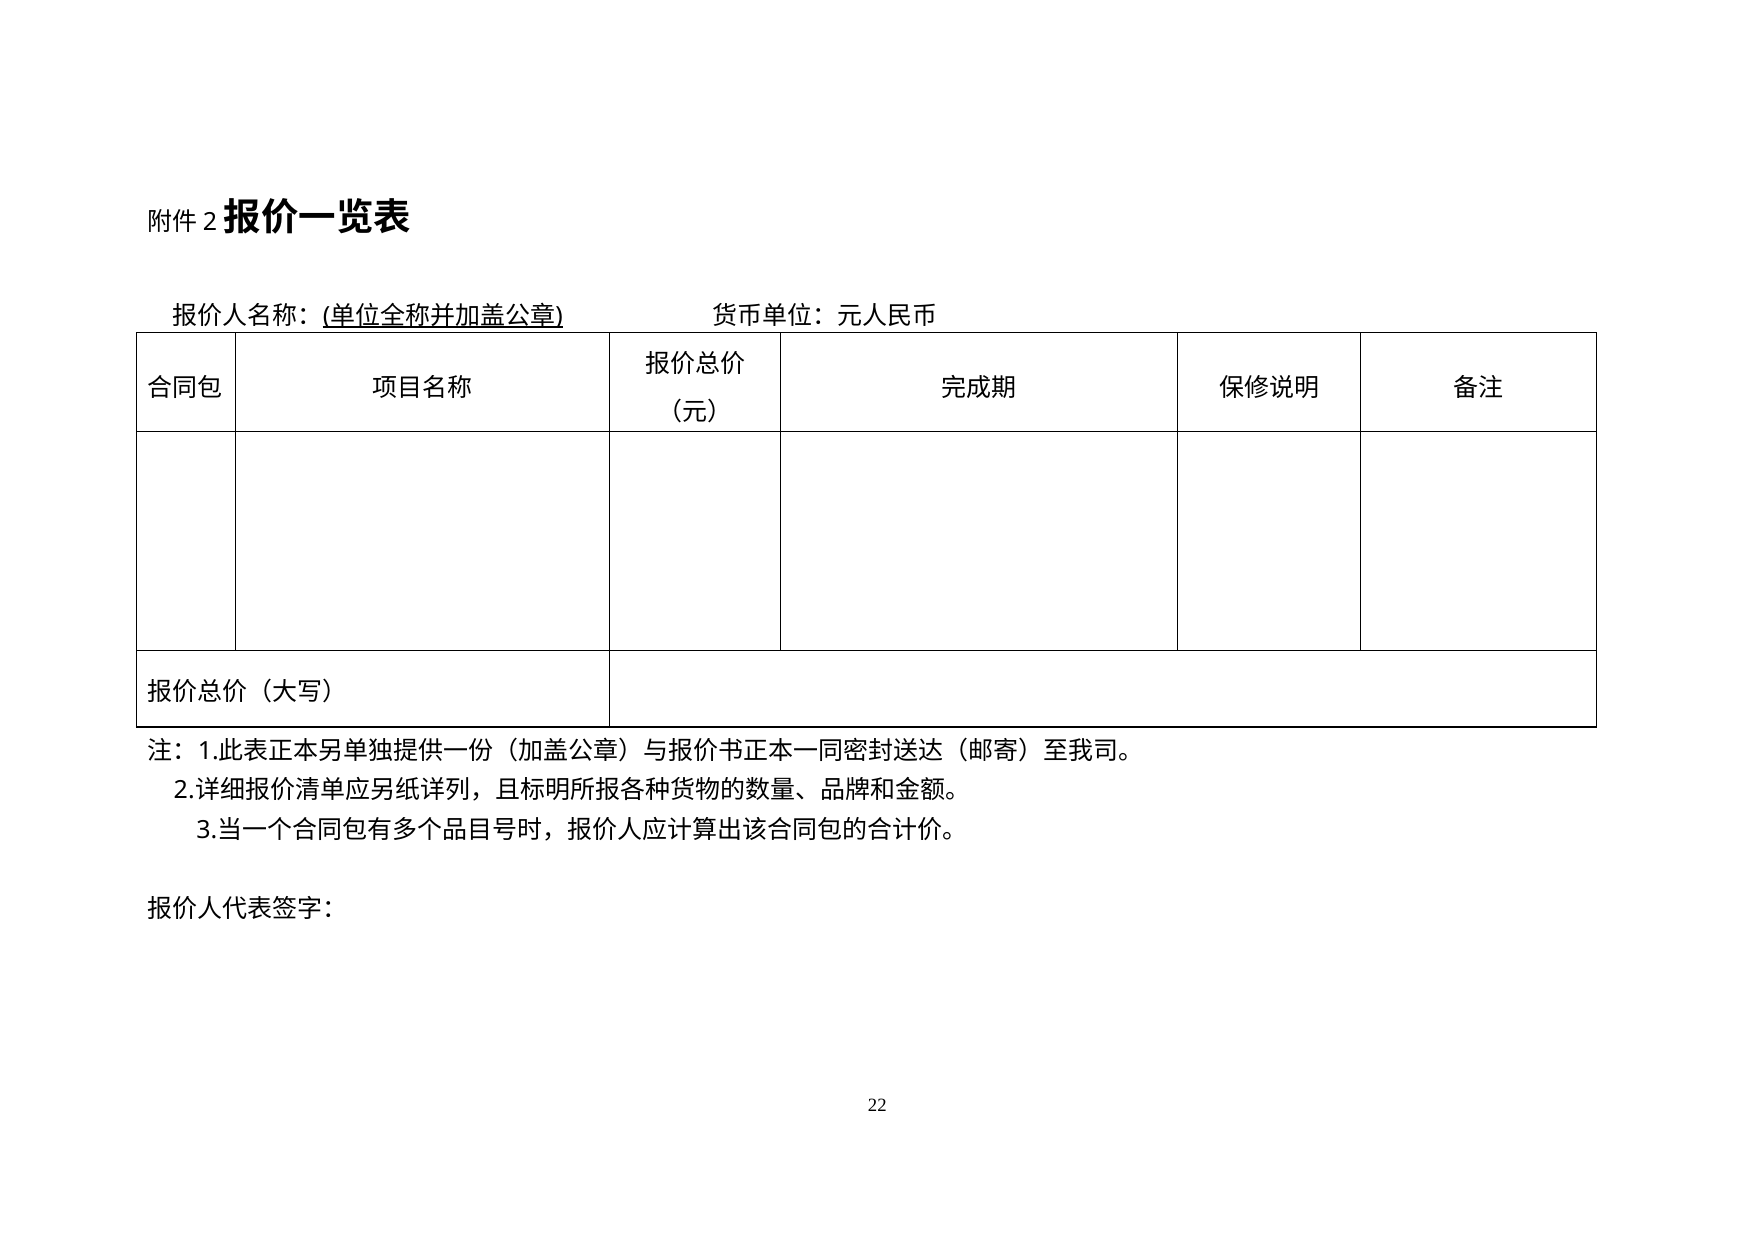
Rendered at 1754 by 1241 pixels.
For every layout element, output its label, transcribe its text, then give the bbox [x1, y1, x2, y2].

table_cell 报价总价（大写） [137, 651, 609, 726]
table_header 项目名称 [236, 333, 609, 431]
text 3.当一个合同包有多个品目号时，报价人应计算出该合同包的合计价。 [148, 807, 1606, 846]
table_header 备注 [1361, 333, 1596, 431]
table_cell [137, 432, 235, 650]
text 2.详细报价清单应另纸详列，且标明所报各种货物的数量、品牌和金额。 [148, 767, 1606, 807]
table_cell [1361, 432, 1596, 650]
table_header 报价总价（元） [610, 333, 780, 431]
text 报价人名称：(单位全称并加盖公章) 货币单位：元人民币 [148, 292, 1606, 332]
table_cell [1178, 432, 1360, 650]
table_cell [610, 432, 780, 650]
text 附件2 报价一览表 [148, 187, 1606, 241]
table_header 完成期 [781, 333, 1177, 431]
text 注：1.此表正本另单独提供一份（加盖公章）与报价书正本一同密封送达（邮寄）至我司。 [148, 727, 1606, 767]
text 报价人代表签字： [148, 886, 1606, 925]
table_cell [236, 432, 609, 650]
table_header 保修说明 [1178, 333, 1360, 431]
table_cell [781, 432, 1177, 650]
table_header 合同包 [137, 333, 235, 431]
table_cell [610, 651, 1596, 726]
